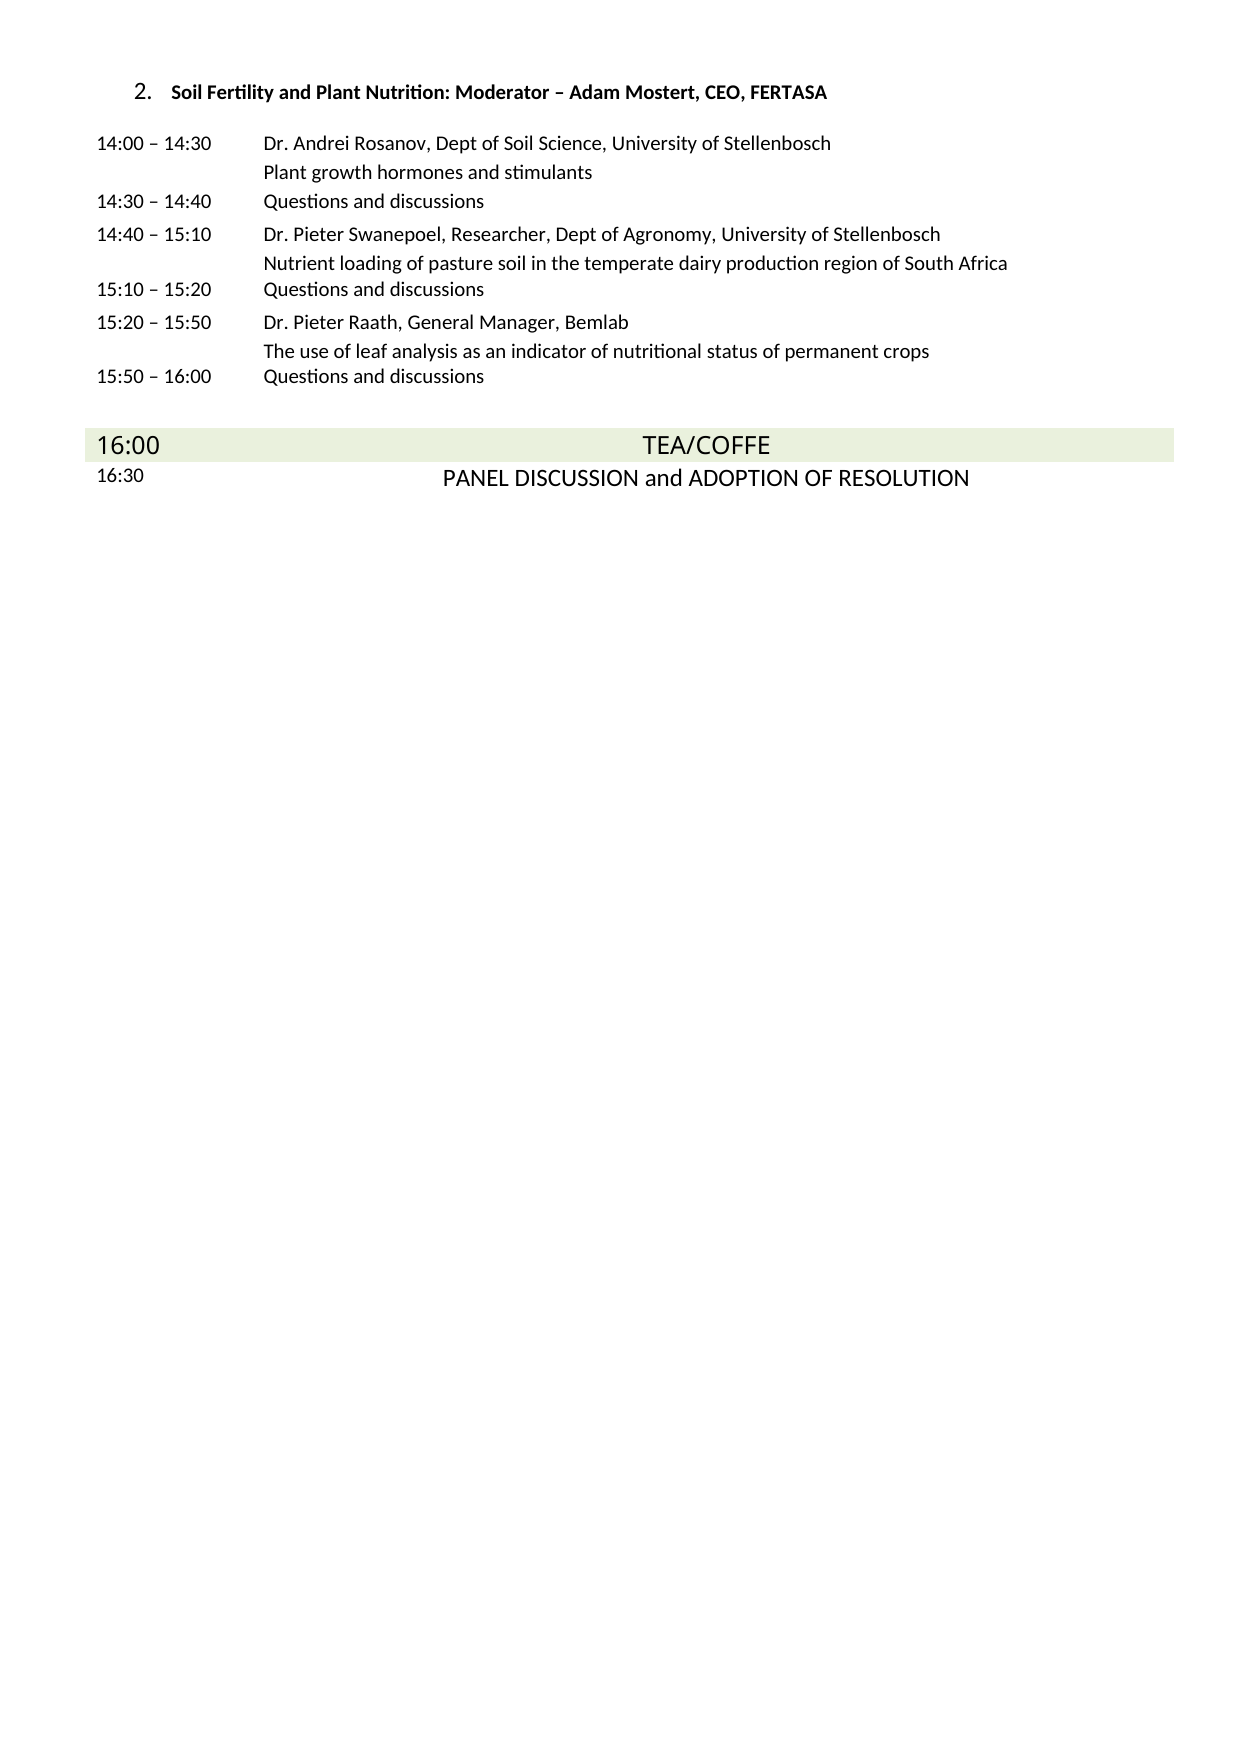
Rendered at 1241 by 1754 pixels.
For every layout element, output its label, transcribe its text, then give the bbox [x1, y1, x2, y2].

table_cell Questions and discussions [252, 276, 1167, 309]
table_cell 14:40 – 15:10 [85, 221, 252, 276]
table_cell Dr. Andrei Rosanov, Dept of Soil Science, University of Stellenbosch Plant growth hormones and stimulants [252, 130, 1167, 189]
table_header Soil Fertility and Plant Nutrition: Moderator – Adam Mostert, CEO, FERTASA [85, 75, 1167, 130]
table_cell Dr. Pieter Swanepoel, Researcher, Dept of Agronomy, University of Stellenbosch Nutrient loading of pasture soil in the temperate dairy production region of South Africa [252, 221, 1167, 276]
table_cell 15:10 – 15:20 [85, 276, 252, 309]
table_cell Questions and discussions [252, 364, 1167, 396]
table_cell 14:30 – 14:40 [85, 189, 252, 221]
table_cell 15:20 – 15:50 [85, 309, 252, 363]
table_cell Questions and discussions [252, 189, 1167, 221]
table_cell Dr. Pieter Raath, General Manager, Bemlab The use of leaf analysis as an indicator of nutritional status of permanent crops [252, 309, 1167, 363]
table_header TEA/COFFE [239, 428, 1174, 462]
table_header 16:00 [85, 428, 239, 462]
table_cell PANEL DISCUSSION and ADOPTION OF RESOLUTION [239, 462, 1174, 495]
table_cell 15:50 – 16:00 [85, 364, 252, 396]
table_cell 14:00 – 14:30 [85, 130, 252, 189]
table_cell 16:30 [85, 462, 239, 495]
